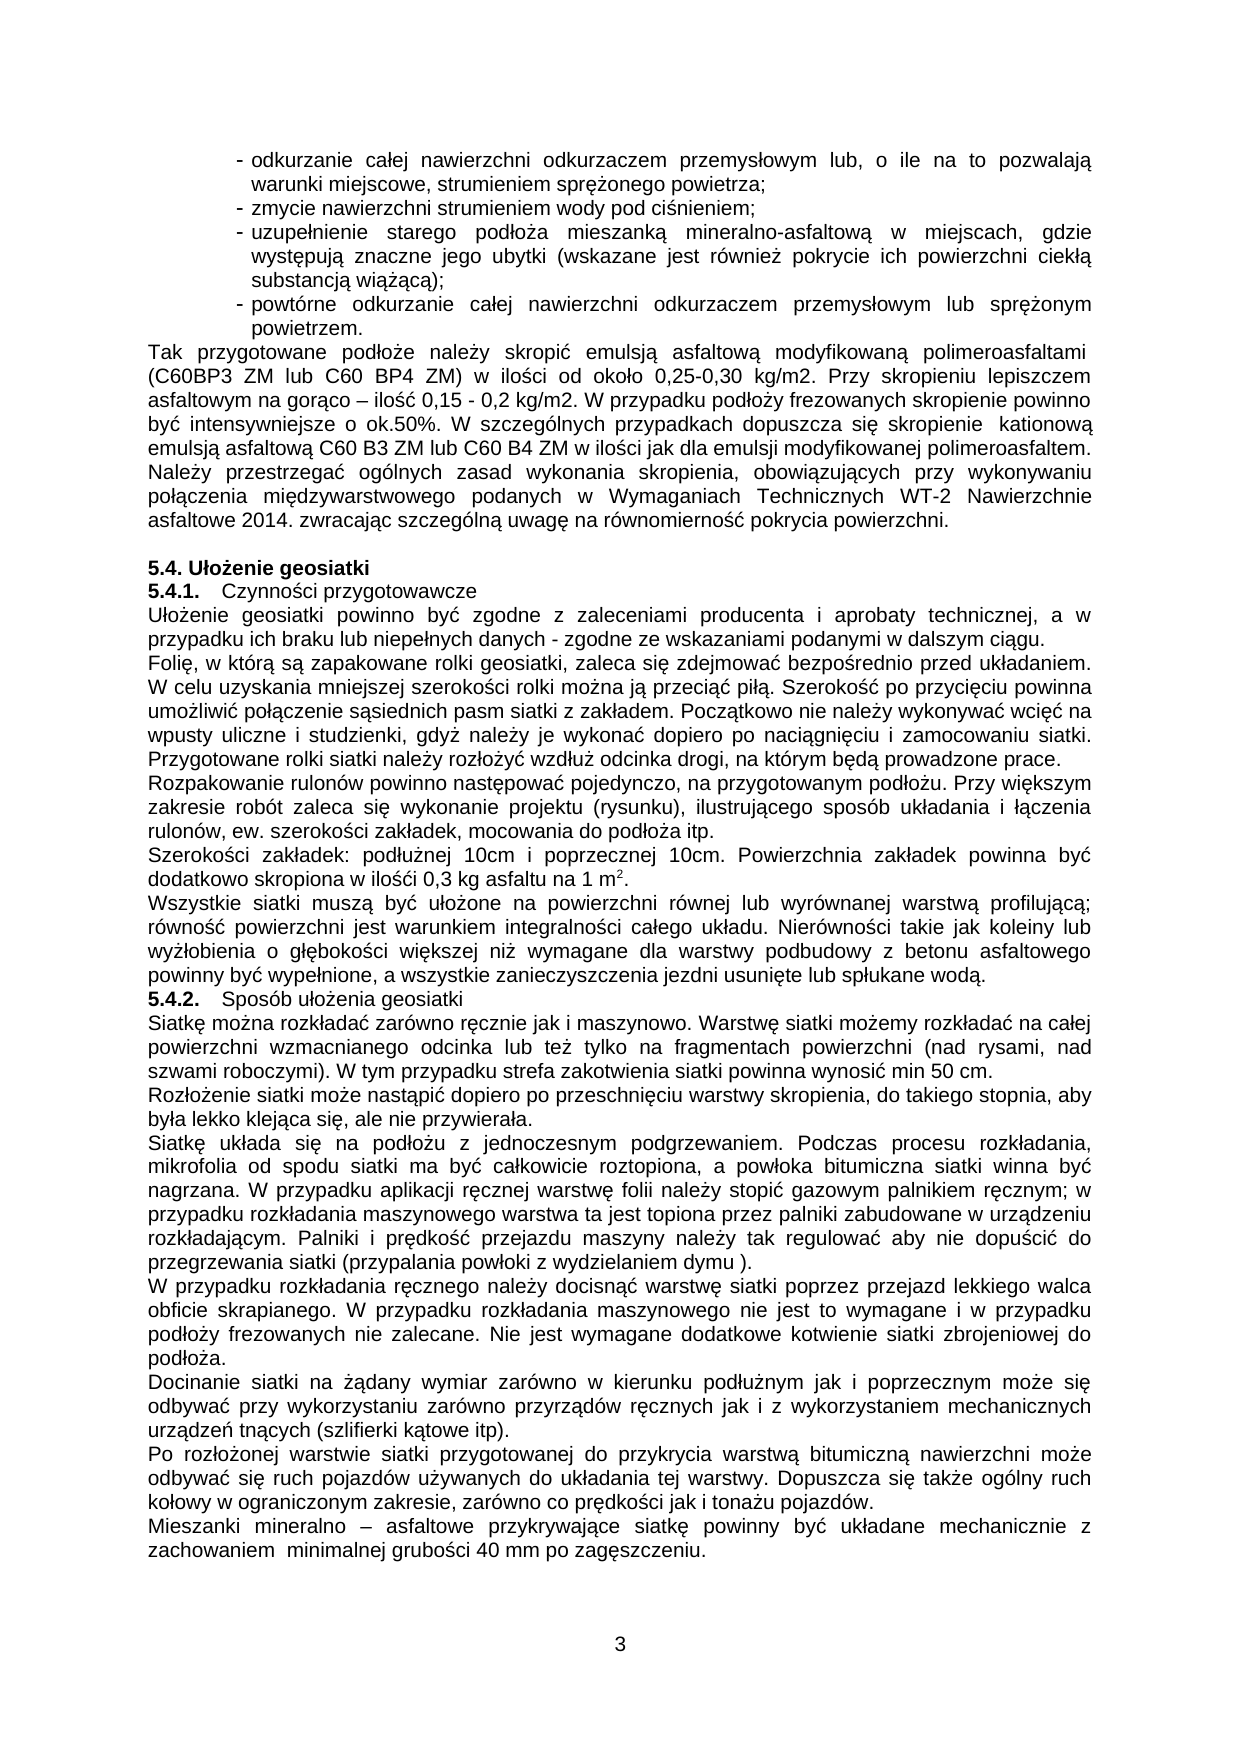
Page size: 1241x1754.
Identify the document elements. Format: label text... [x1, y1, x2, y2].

text Rozpakowanie rulonów powinno następować pojedynczo, na przygotowanym podłożu. Przy większym zakresie robót zaleca się wykonanie projektu (rysunku), ilustrującego sposób układania i łączenia rulonów, ew. szerokości zakładek, mocowania do podłoża itp. [148, 771, 1093, 843]
list Tak przygotowane podłoże należy skropić emulsją asfaltową modyfikowaną polimeroasfaltami (C60BP3 ZM lub C60 BP4 ZM) w ilości od około 0,25-0,30 kg/m2. Przy skropieniu lepiszczem asfaltowym na gorąco – ilość 0,15 - 0,2 kg/m2. W przypadku podłoży frezowanych skropienie powinno być intensywniejsze o ok.50%. W szczególnych przypadkach dopuszcza się skropienie kationową emulsją asfaltową C60 B3 ZM lub C60 B4 ZM w ilości jak dla emulsji modyfikowanej polimeroasfaltem. [148, 340, 1093, 459]
list uzupełnienie starego podłoża mieszanką mineralno-asfaltową w miejscach, gdzie występują znaczne jego ubytki (wskazane jest również pokrycie ich powierzchni ciekłą substancją wiążącą); [236, 220, 1093, 292]
list powtórne odkurzanie całej nawierzchni odkurzaczem przemysłowym lub sprężonym powietrzem. [236, 292, 1093, 340]
text Siatkę układa się na podłożu z jednoczesnym podgrzewaniem. Podczas procesu rozkładania, mikrofolia od spodu siatki ma być całkowicie roztopiona, a powłoka bitumiczna siatki winna być nagrzana. W przypadku aplikacji ręcznej warstwę folii należy stopić gazowym palnikiem ręcznym; w przypadku rozkładania maszynowego warstwa ta jest topiona przez palniki zabudowane w urządzeniu rozkładającym. Palniki i prędkość przejazdu maszyny należy tak regulować aby nie dopuścić do przegrzewania siatki (przypalania powłoki z wydzielaniem dymu ). [148, 1130, 1093, 1274]
list odkurzanie całej nawierzchni odkurzaczem przemysłowym lub, o ile na to pozwalają warunki miejscowe, strumieniem sprężonego powietrza; [236, 148, 1093, 196]
text Rozłożenie siatki może nastąpić dopiero po przeschnięciu warstwy skropienia, do takiego stopnia, aby była lekko klejąca się, ale nie przywierała. [148, 1082, 1093, 1130]
text Po rozłożonej warstwie siatki przygotowanej do przykrycia warstwą bitumiczną nawierzchni może odbywać się ruch pojazdów używanych do układania tej warstwy. Dopuszcza się także ogólny ruch kołowy w ograniczonym zakresie, zarówno co prędkości jak i tonażu pojazdów. [148, 1442, 1093, 1514]
text Ułożenie geosiatki powinno być zgodne z zaleceniami producenta i aprobaty technicznej, a w przypadku ich braku lub niepełnych danych - zgodne ze wskazaniami podanymi w dalszym ciągu. [148, 603, 1093, 651]
text Szerokości zakładek: podłużnej 10cm i poprzecznej 10cm. Powierzchnia zakładek powinna być dodatkowo skropiona w ilośći 0,3 kg asfaltu na 1 m2. [148, 843, 1093, 891]
list Należy przestrzegać ogólnych zasad wykonania skropienia, obowiązujących przy wykonywaniu połączenia międzywarstwowego podanych w Wymaganiach Technicznych WT-2 Nawierzchnie asfaltowe 2014. zwracając szczególną uwagę na równomierność pokrycia powierzchni. [148, 459, 1093, 531]
list Czynności przygotowawcze [148, 579, 1093, 603]
text Mieszanki mineralno – asfaltowe przykrywające siatkę powinny być układane mechanicznie z zachowaniem minimalnej grubości 40 mm po zagęszczeniu. [148, 1514, 1093, 1562]
text Siatkę można rozkładać zarówno ręcznie jak i maszynowo. Warstwę siatki możemy rozkładać na całej powierzchni wzmacnianego odcinka lub też tylko na fragmentach powierzchni (nad rysami, nad szwami roboczymi). W tym przypadku strefa zakotwienia siatki powinna wynosić min 50 cm. [148, 1011, 1093, 1082]
list Sposób ułożenia geosiatki [148, 987, 1093, 1011]
text Docinanie siatki na żądany wymiar zarówno w kierunku podłużnym jak i poprzecznym może się odbywać przy wykorzystaniu zarówno przyrządów ręcznych jak i z wykorzystaniem mechanicznych urządzeń tnących (szlifierki kątowe itp). [148, 1370, 1093, 1442]
text Wszystkie siatki muszą być ułożone na powierzchni równej lub wyrównanej warstwą profilującą; równość powierzchni jest warunkiem integralności całego układu. Nierówności takie jak koleiny lub wyżłobienia o głębokości większej niż wymagane dla warstwy podbudowy z betonu asfaltowego powinny być wypełnione, a wszystkie zanieczyszczenia jezdni usunięte lub spłukane wodą. [148, 891, 1093, 987]
text W przypadku rozkładania ręcznego należy docisnąć warstwę siatki poprzez przejazd lekkiego walca obficie skrapianego. W przypadku rozkładania maszynowego nie jest to wymagane i w przypadku podłoży frezowanych nie zalecane. Nie jest wymagane dodatkowe kotwienie siatki zbrojeniowej do podłoża. [148, 1274, 1093, 1370]
text Folię, w którą są zapakowane rolki geosiatki, zaleca się zdejmować bezpośrednio przed układaniem. W celu uzyskania mniejszej szerokości rolki można ją przeciąć piłą. Szerokość po przycięciu powinna umożliwić połączenie sąsiednich pasm siatki z zakładem. Początkowo nie należy wykonywać wcięć na wpusty uliczne i studzienki, gdyż należy je wykonać dopiero po naciągnięciu i zamocowaniu siatki. Przygotowane rolki siatki należy rozłożyć wzdłuż odcinka drogi, na którym będą prowadzone prace. [148, 651, 1093, 771]
list zmycie nawierzchni strumieniem wody pod ciśnieniem; [236, 196, 1093, 220]
text 5.4. Ułożenie geosiatki [148, 555, 1093, 579]
